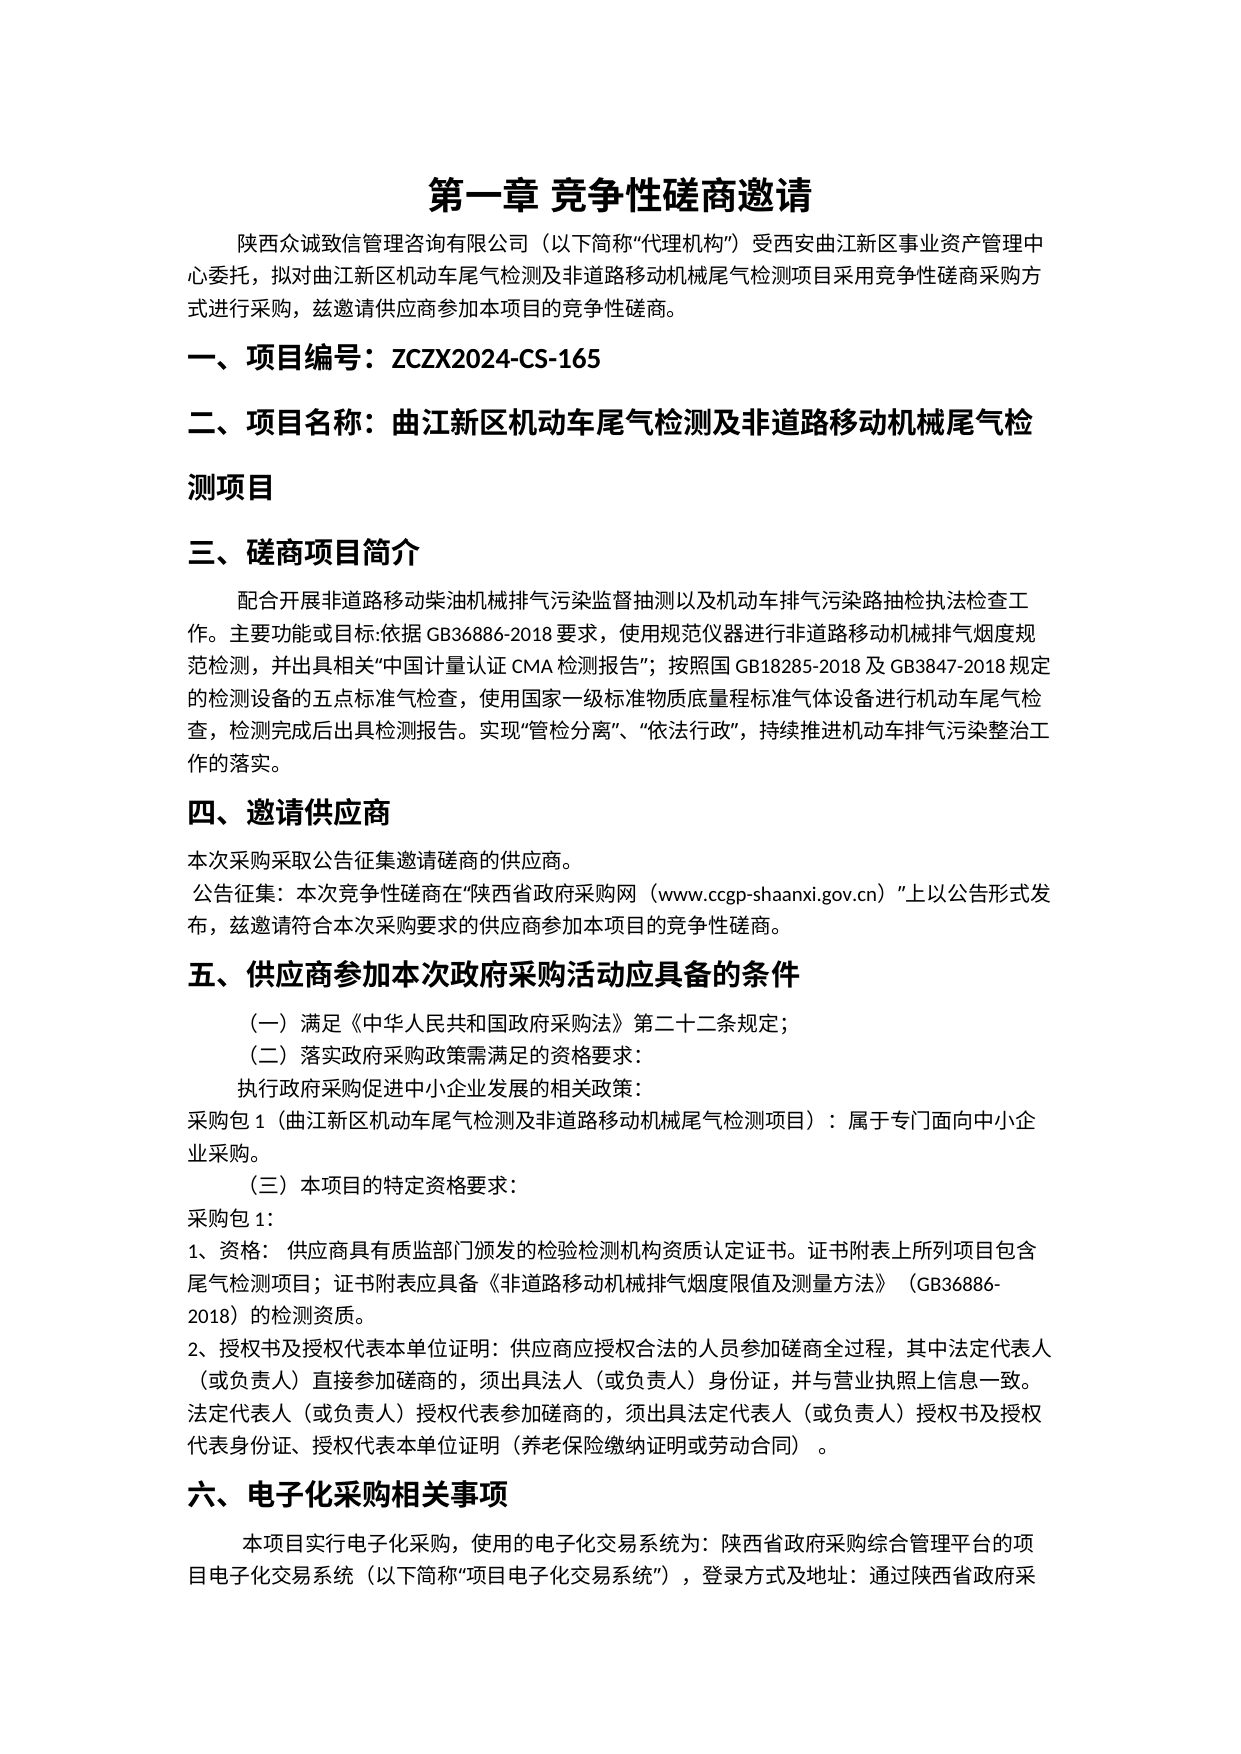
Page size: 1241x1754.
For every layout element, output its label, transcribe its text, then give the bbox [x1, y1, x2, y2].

text 2、授权书及授权代表本单位证明：供应商应授权合法的人员参加磋商全过程，其中法定代表人（或负责人）直接参加磋商的，须出具法人（或负责人）身份证，并与营业执照上信息一致。法定代表人（或负责人）授权代表参加磋商的，须出具法定代表人（或负责人）授权书及授权代表身份证、授权代表本单位证明（养老保险缴纳证明或劳动合同） 。 [187, 1332, 1053, 1462]
text 采购包1： [187, 1202, 1053, 1234]
text 本次采购采取公告征集邀请磋商的供应商。 [187, 844, 1053, 877]
text 执行政府采购促进中小企业发展的相关政策： [187, 1072, 1053, 1104]
text （二）落实政府采购政策需满足的资格要求： [187, 1039, 1053, 1072]
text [187, 1527, 1053, 1592]
text 配合开展非道路移动柴油机械排气污染监督抽测以及机动车排气污染路抽检执法检查工作。主要功能或目标:依据GB36886-2018要求，使用规范仪器进行非道路移动机械排气烟度规范检测，并出具相关“中国计量认证CMA检测报告”；按照国GB18285-2018及GB3847-2018规定的检测设备的五点标准气检查，使用国家一级标准物质底量程标准气体设备进行机动车尾气检查，检测完成后出具检测报告。实现“管检分离”、“依法行政”，持续推进机动车排气污染整治工作的落实。 [187, 584, 1053, 779]
text 四、邀请供应商 [187, 779, 1053, 844]
text 陕西众诚致信管理咨询有限公司（以下简称“代理机构”）受西安曲江新区事业资产管理中心委托，拟对曲江新区机动车尾气检测及非道路移动机械尾气检测项目采用竞争性磋商采购方式进行采购，兹邀请供应商参加本项目的竞争性磋商。 [187, 227, 1053, 324]
text （一）满足《中华人民共和国政府采购法》第二十二条规定； [187, 1007, 1053, 1039]
text （三）本项目的特定资格要求： [187, 1169, 1053, 1202]
text 公告征集：本次竞争性磋商在“陕西省政府采购网（www.ccgp-shaanxi.gov.cn）”上以公告形式发布，兹邀请符合本次采购要求的供应商参加本项目的竞争性磋商。 [187, 877, 1053, 942]
text 六、电子化采购相关事项 [187, 1462, 1053, 1527]
text 三、磋商项目简介 [187, 519, 1053, 584]
text 采购包1（曲江新区机动车尾气检测及非道路移动机械尾气检测项目）：属于专门面向中小企业采购。 [187, 1104, 1053, 1169]
text 一、项目编号：ZCZX2024-CS-165 [187, 324, 1053, 389]
text 1、资格： 供应商具有质监部门颁发的检验检测机构资质认定证书。证书附表上所列项目包含尾气检测项目；证书附表应具备《非道路移动机械排气烟度限值及测量方法》（GB36886-2018）的检测资质。 [187, 1234, 1053, 1332]
text 五、供应商参加本次政府采购活动应具备的条件 [187, 942, 1053, 1007]
text 二、项目名称：曲江新区机动车尾气检测及非道路移动机械尾气检测项目 [187, 389, 1053, 519]
text 第一章 竞争性磋商邀请 [187, 162, 1053, 227]
